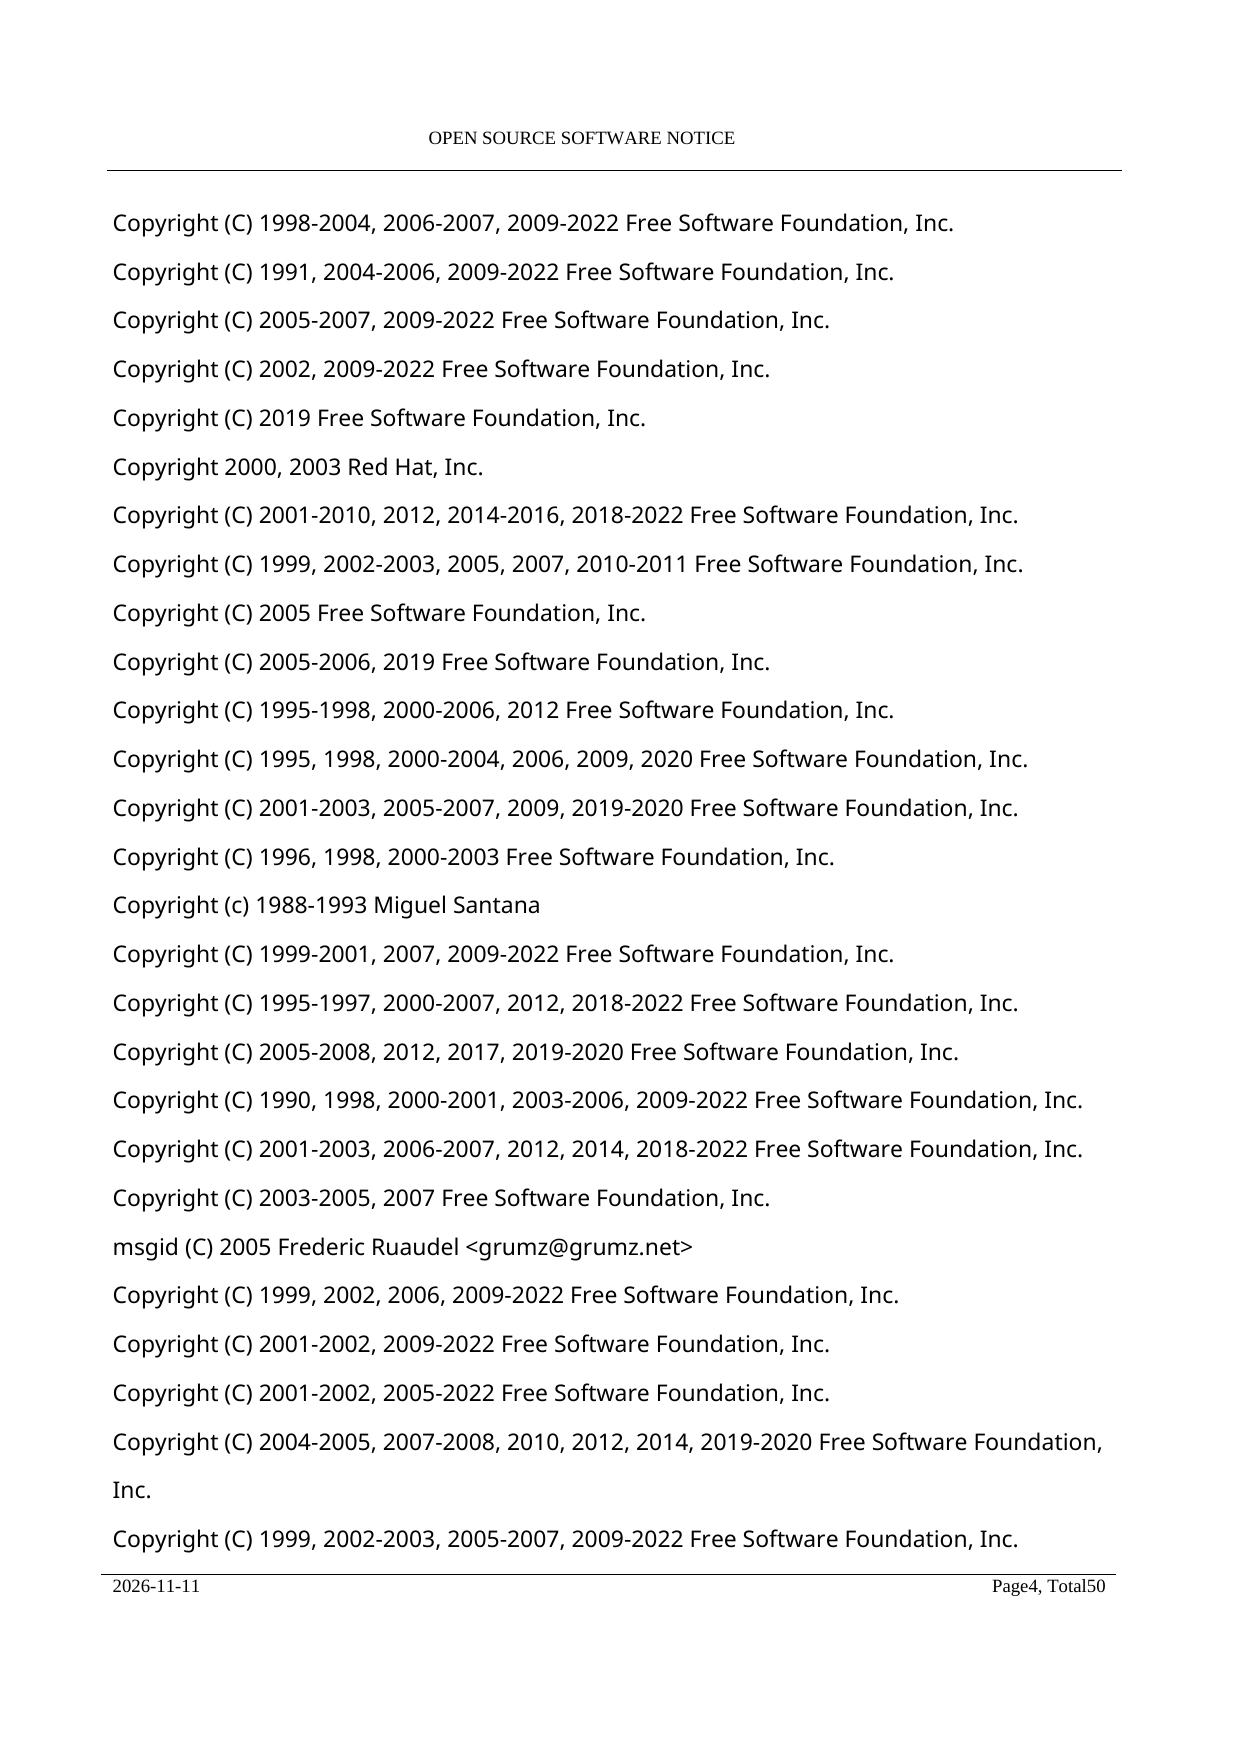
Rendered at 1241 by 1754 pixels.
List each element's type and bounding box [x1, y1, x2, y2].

text [112, 206, 1128, 1555]
